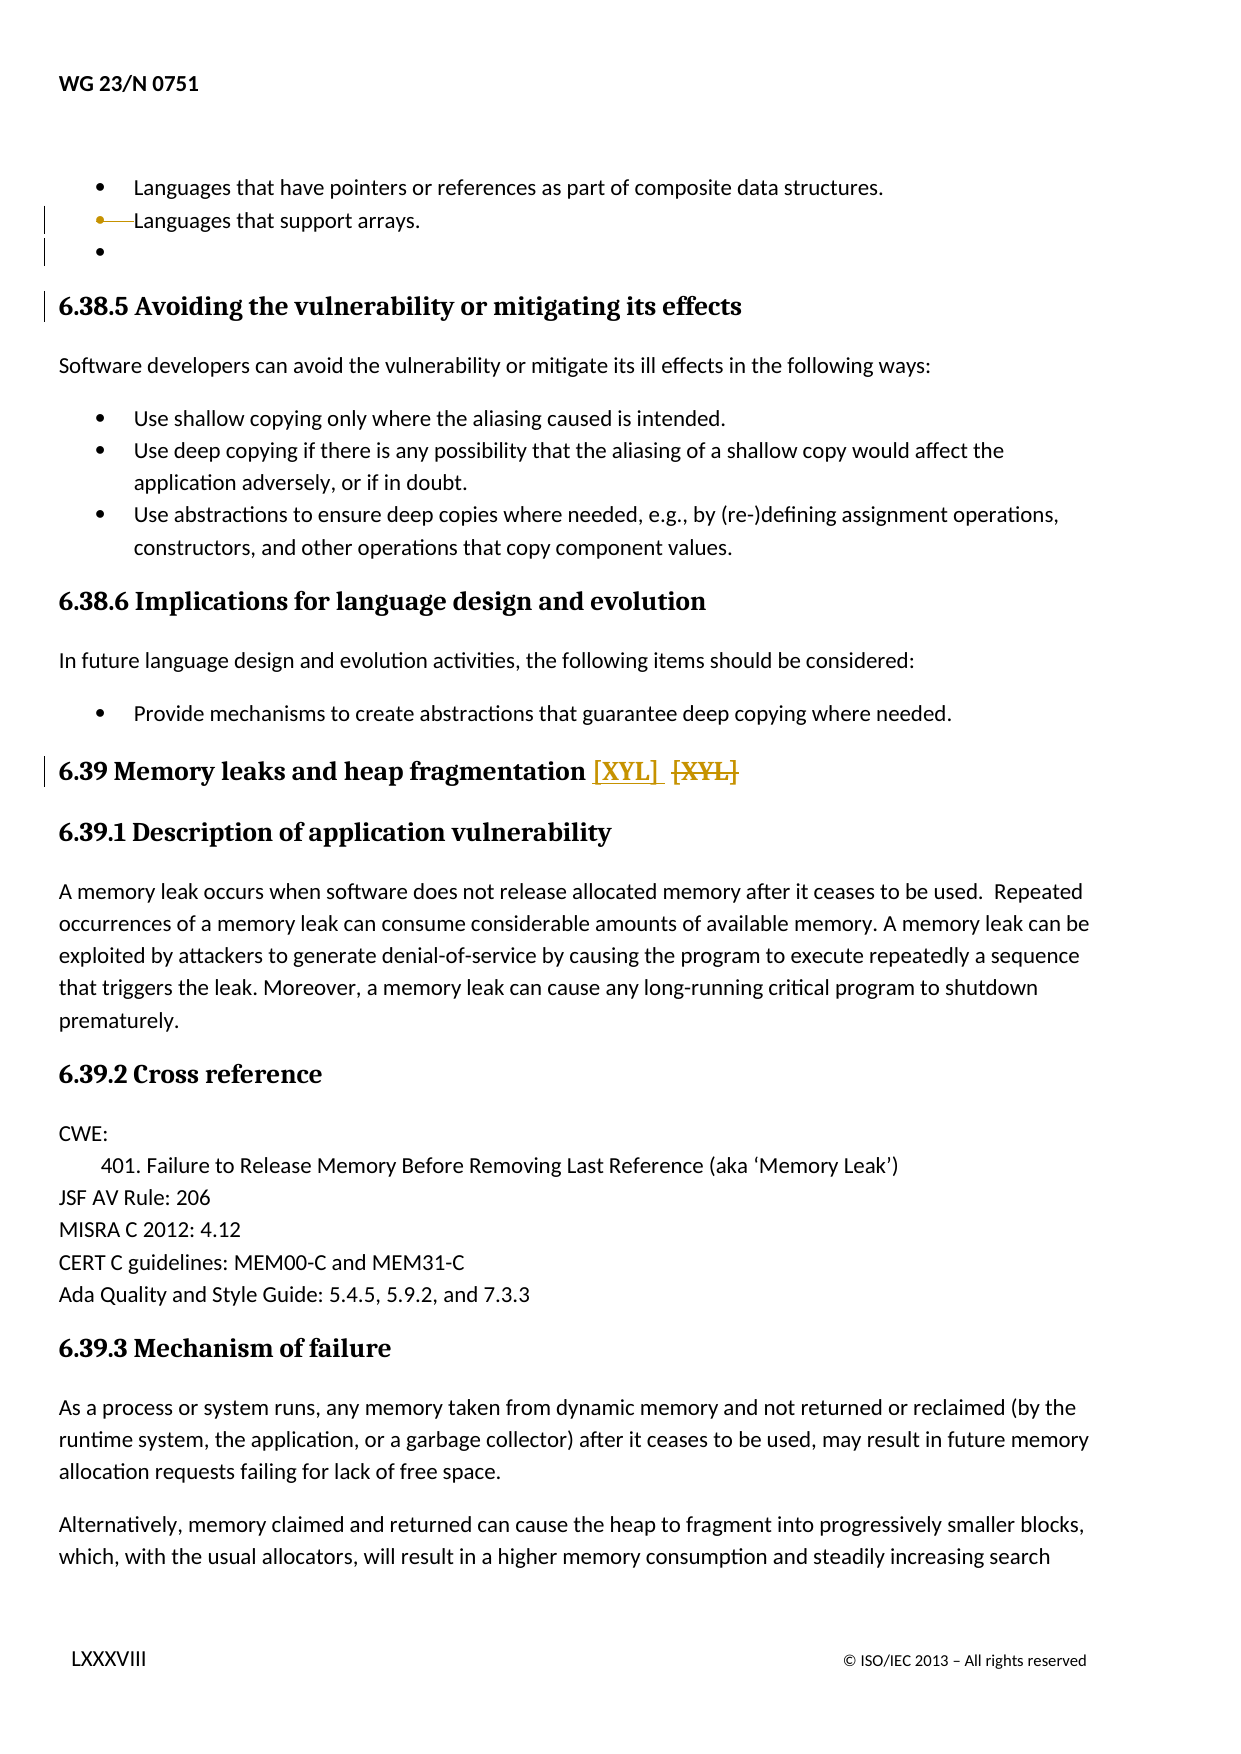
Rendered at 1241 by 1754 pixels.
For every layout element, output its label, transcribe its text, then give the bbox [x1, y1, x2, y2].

text JSF AV Rule: 206 [58, 1183, 1099, 1211]
list Use shallow copying only where the aliasing caused is intended. [96, 404, 1099, 432]
text Software developers can avoid the vulnerability or mitigate its ill effects in the following ways: [58, 351, 1099, 379]
text CERT C guidelines: MEM00-C and MEM31-C [58, 1248, 1099, 1276]
text CWE: [58, 1119, 1099, 1147]
text A memory leak occurs when software does not release allocated memory after it ceases to be used. Repeated occurrences of a memory leak can consume considerable amounts of available memory. A memory leak can be exploited by attackers to generate denial-of-service by causing the program to execute repeatedly a sequence that triggers the leak. Moreover, a memory leak can cause any long-running critical program to shutdown prematurely. [58, 877, 1099, 1034]
subtitle 6.38.6 Implications for language design and evolution [58, 586, 1099, 617]
text Ada Quality and Style Guide: 5.4.5, 5.9.2, and 7.3.3 [58, 1280, 1099, 1308]
subtitle 6.39.3 Mechanism of failure [58, 1333, 1099, 1364]
subtitle 6.39 Memory leaks and heap fragmentation [58, 756, 1099, 787]
list Languages that support arrays. [96, 206, 1099, 234]
text 401. Failure to Release Memory Before Removing Last Reference (aka ‘Memory Leak’) [101, 1151, 1099, 1179]
text As a process or system runs, any memory taken from dynamic memory and not returned or reclaimed (by the runtime system, the application, or a garbage collector) after it ceases to be used, may result in future memory allocation requests failing for lack of free space. [58, 1393, 1099, 1485]
list Use deep copying if there is any possibility that the aliasing of a shallow copy would affect the application adversely, or if in doubt. [96, 436, 1099, 496]
text In future language design and evolution activities, the following items should be considered: [58, 646, 1099, 674]
list Languages that have pointers or references as part of composite data structures. [96, 173, 1099, 202]
list Provide mechanisms to create abstractions that guarantee deep copying where needed. [96, 699, 1099, 727]
list Use abstractions to ensure deep copies where needed, e.g., by (re-)defining assignment operations, constructors, and other operations that copy component values. [96, 501, 1099, 561]
text MISRA C 2012: 4.12 [58, 1215, 1099, 1243]
subtitle 6.39.2 Cross reference [58, 1059, 1099, 1090]
subtitle 6.38.5 Avoiding the vulnerability or mitigating its effects [58, 291, 1099, 322]
subtitle 6.39.1 Description of application vulnerability [58, 817, 1099, 848]
